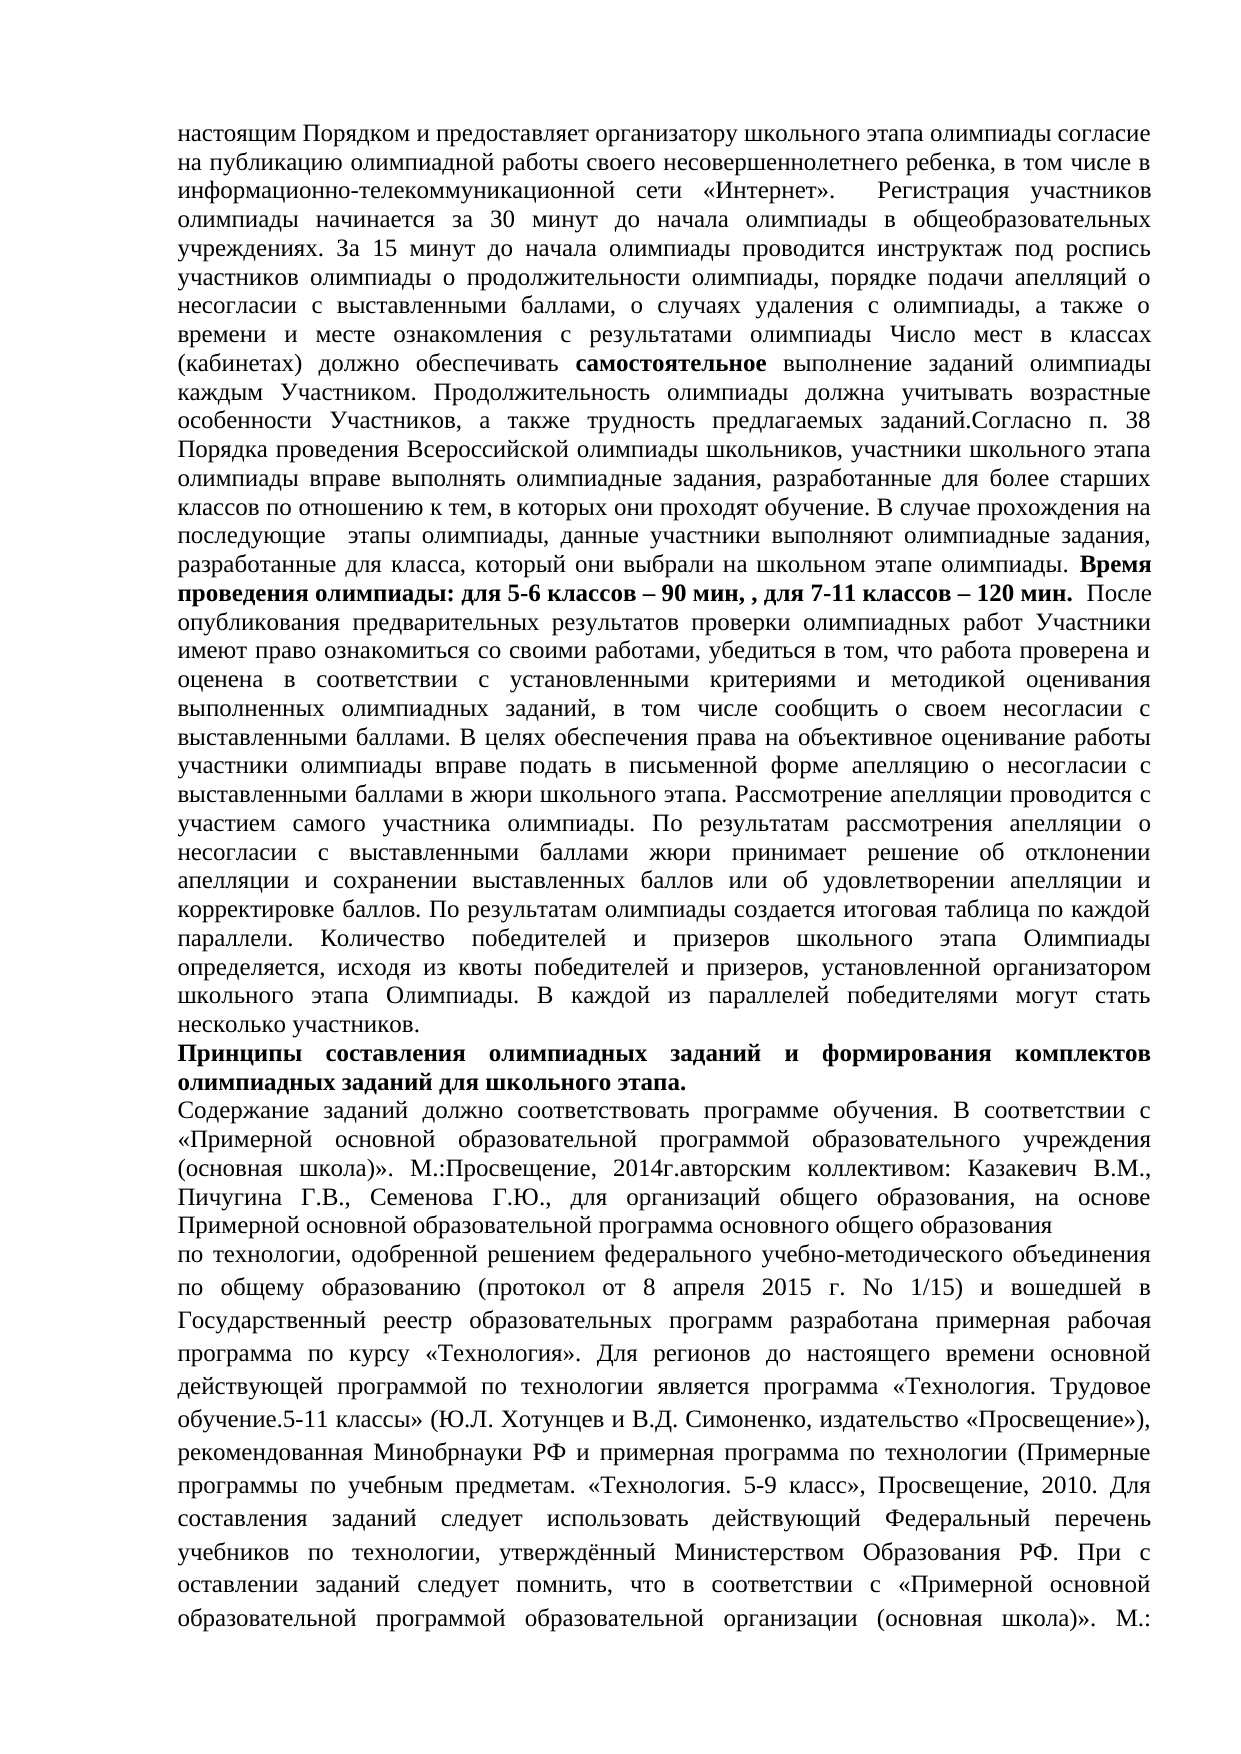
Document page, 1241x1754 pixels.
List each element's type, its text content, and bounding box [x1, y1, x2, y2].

text Принципы составления олимпиадных заданий и формирования комплектов олимпиадных заданий для школьного этапа. [177, 1038, 1152, 1096]
text Содержание заданий должно соответствовать программе обучения. В соответствии с «Примерной основной образовательной программой образовательного учреждения (основная школа)». М.:Просвещение, 2014г.авторским коллективом: Казакевич В.М., Пичугина Г.В., Семенова Г.Ю., для организаций общего образования, на основе Примерной основной образовательной программа основного общего образования [177, 1096, 1152, 1239]
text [177, 118, 1152, 1038]
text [177, 1239, 1152, 1631]
